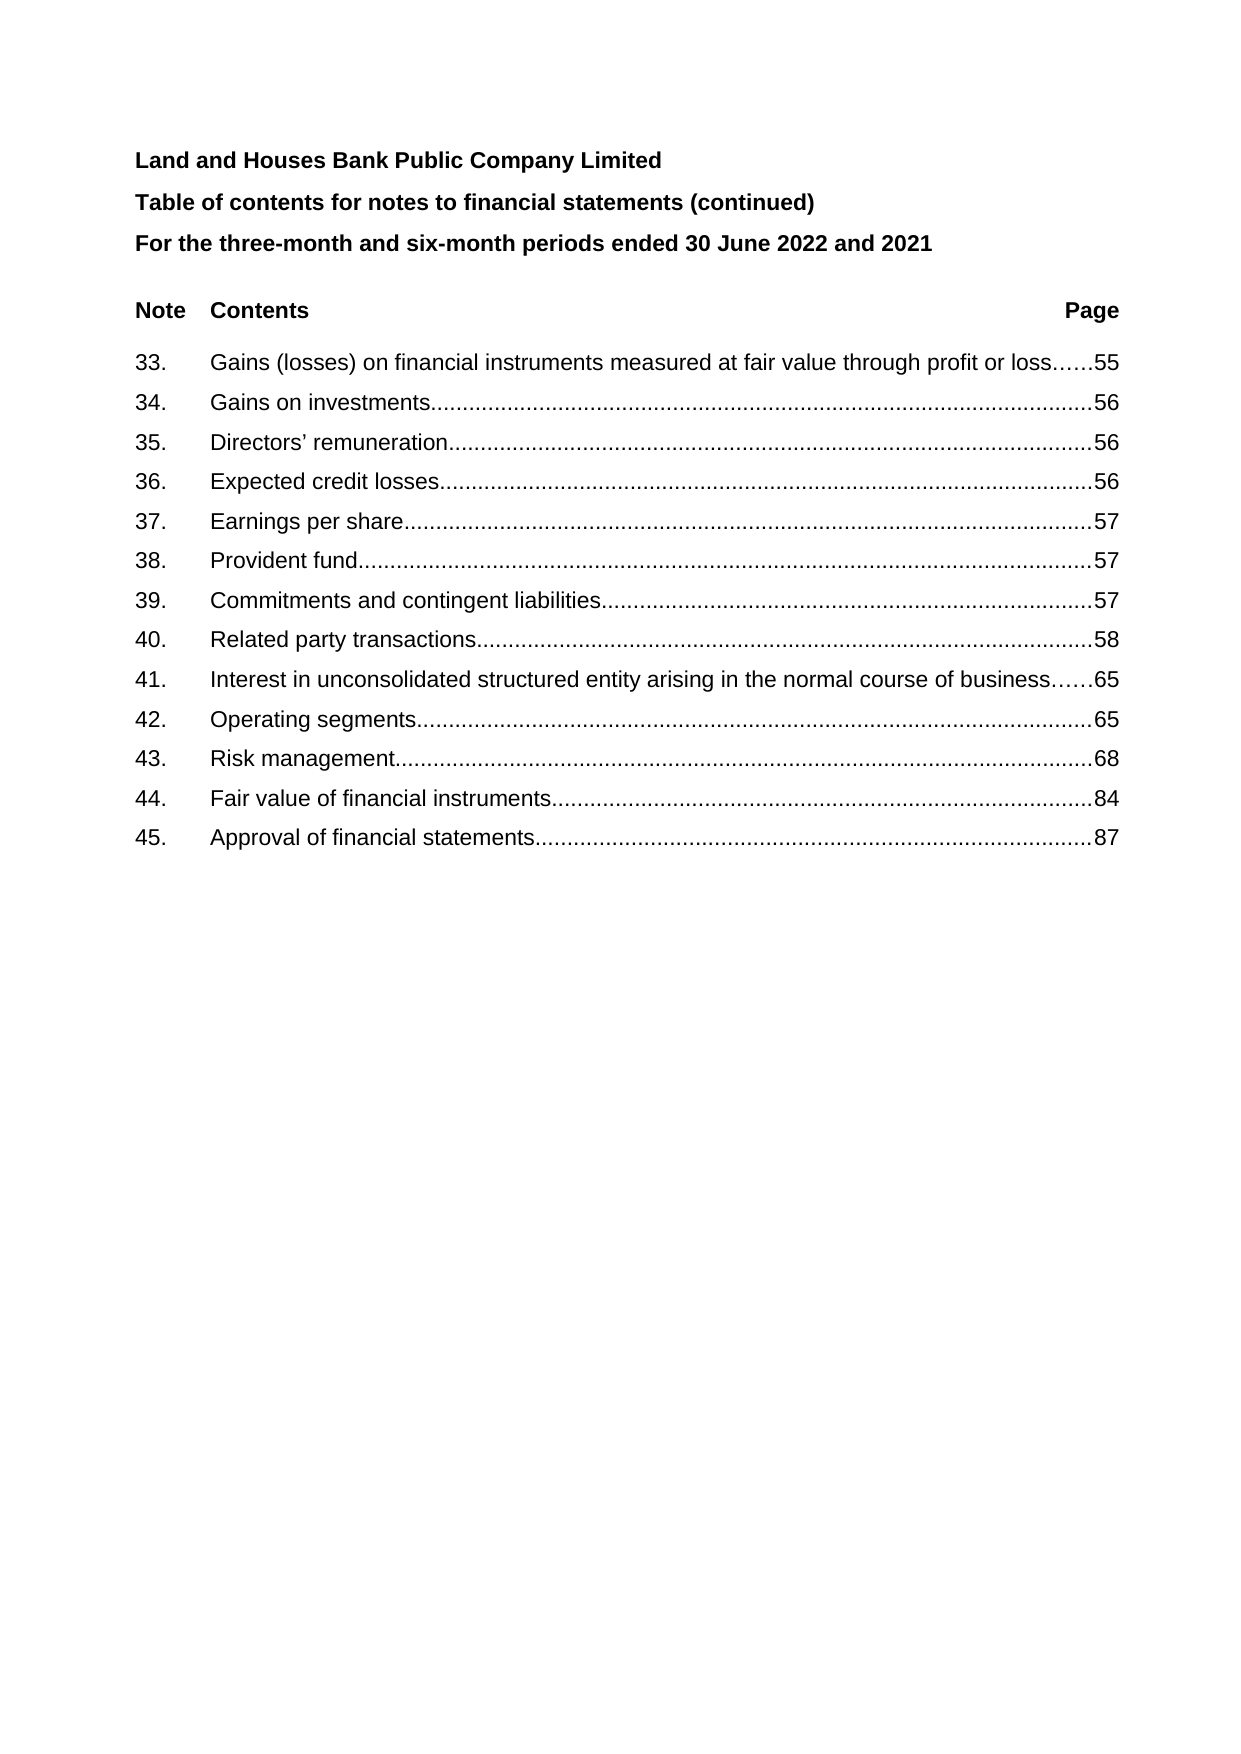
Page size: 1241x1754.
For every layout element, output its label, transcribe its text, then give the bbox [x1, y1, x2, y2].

text 41. Interest in unconsolidated structured entity arising in the normal course of business 65 [135, 656, 1128, 695]
text Table of contents for notes to financial statements (continued) [135, 177, 1128, 218]
text 38. Provident fund 57 [135, 537, 1128, 577]
text 44. Fair value of financial instruments 84 [135, 774, 1128, 814]
text 33. Gains (losses) on financial instruments measured at fair value through profit or loss 55 [135, 339, 1128, 379]
text Note Contents Page [135, 285, 1128, 327]
text 34. Gains on investments 56 [135, 379, 1128, 418]
text 43. Risk management 68 [135, 735, 1128, 774]
text 42. Operating segments 65 [135, 695, 1128, 735]
text 37. Earnings per share 57 [135, 497, 1128, 537]
text 40. Related party transactions 58 [135, 616, 1128, 656]
text Land and Houses Bank Public Company Limited [135, 135, 1128, 177]
text 39. Commitments and contingent liabilities 57 [135, 577, 1128, 616]
text 45. Approval of financial statements 87 [135, 814, 1128, 854]
text For the three-month and six-month periods ended 30 June 2022 and 2021 [135, 218, 1128, 260]
text 35. Directors’ remuneration 56 [135, 418, 1128, 458]
text 36. Expected credit losses 56 [135, 458, 1128, 497]
